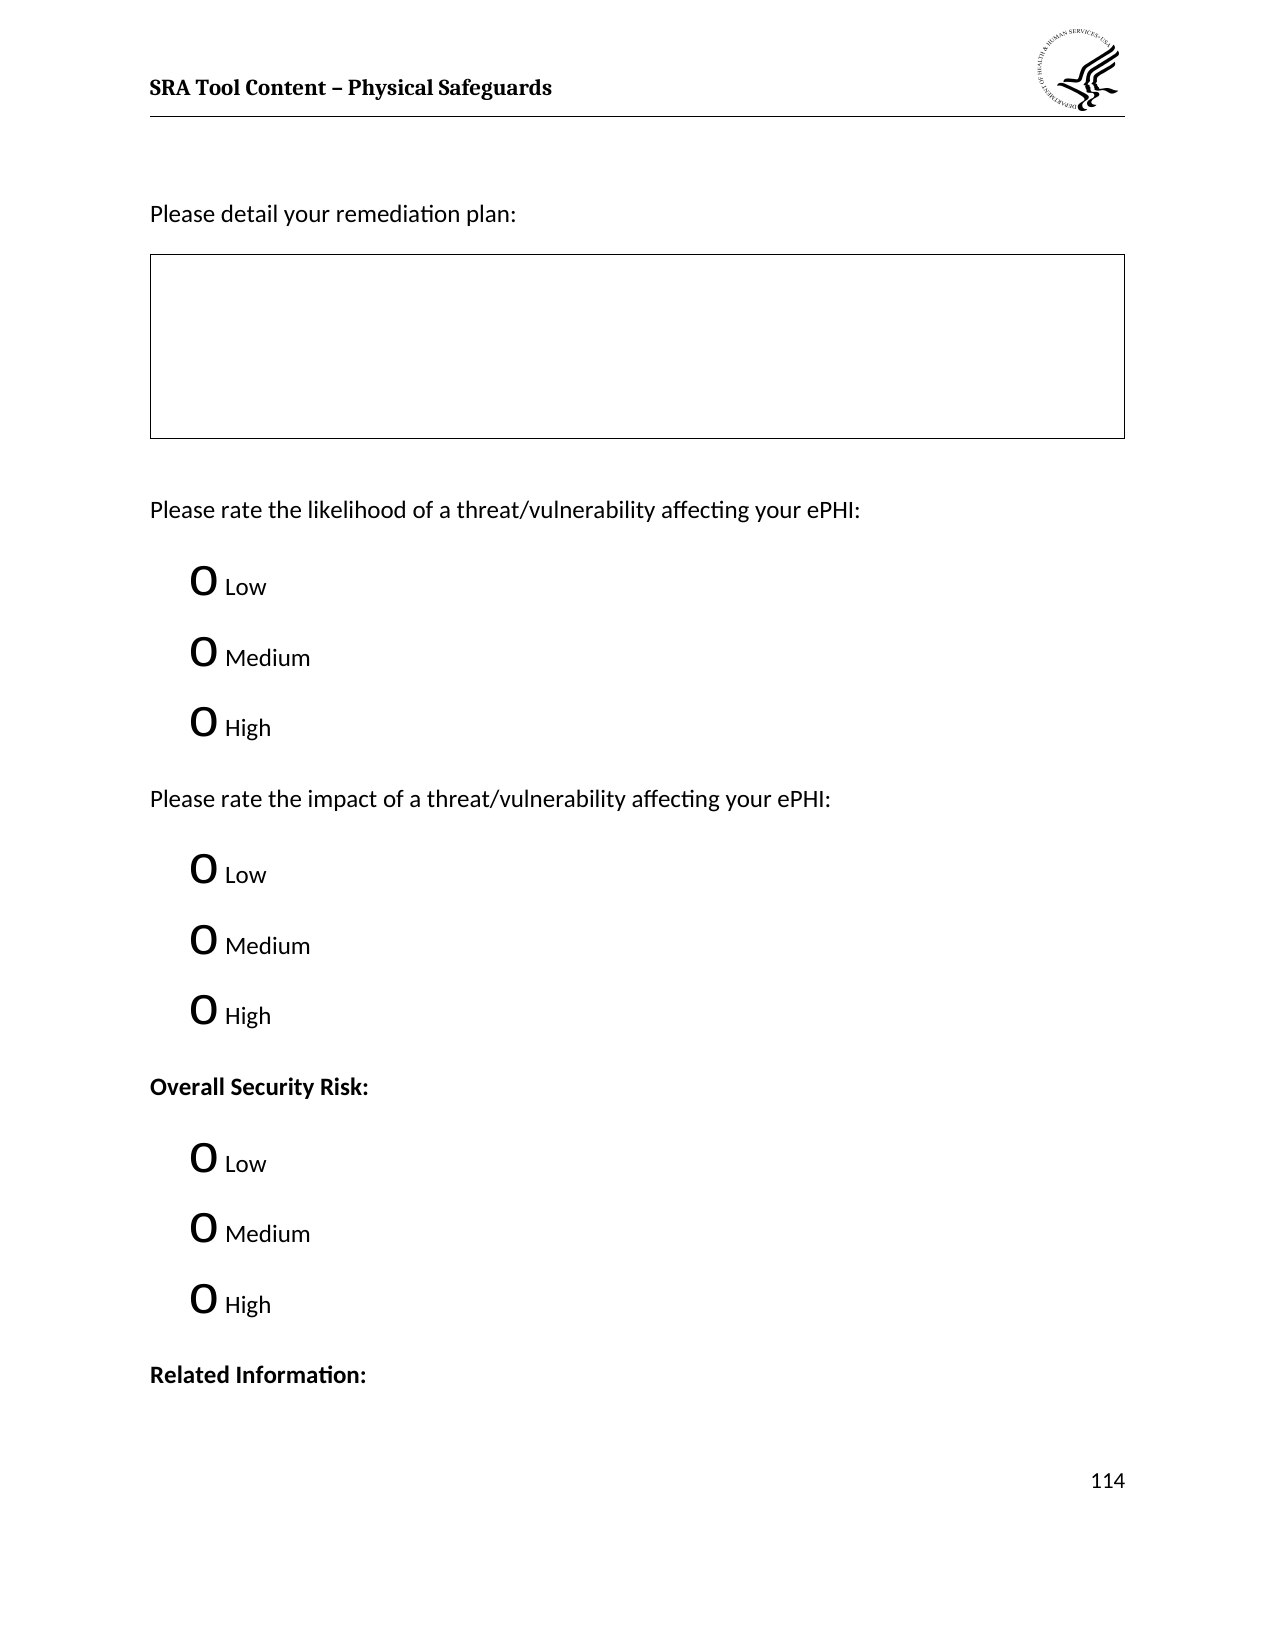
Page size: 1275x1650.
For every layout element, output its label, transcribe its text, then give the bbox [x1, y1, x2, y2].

list High [187, 691, 1125, 753]
list Low [187, 1127, 1125, 1188]
text Please rate the likelihood of a threat/vulnerability affecting your ePHI: [150, 494, 1125, 525]
text Overall Security Risk: [150, 1071, 1125, 1102]
list High [187, 1268, 1125, 1329]
list Medium [187, 621, 1125, 682]
table_header [151, 255, 1124, 438]
text Related Information: [150, 1359, 1125, 1390]
list Low [187, 550, 1125, 612]
list Medium [187, 909, 1125, 971]
list High [187, 980, 1125, 1041]
text Please rate the impact of a threat/vulnerability affecting your ePHI: [150, 783, 1125, 813]
list Low [187, 839, 1125, 900]
list Medium [187, 1197, 1125, 1259]
picture [1037, 29, 1119, 111]
text Please detail your remediation plan: [150, 198, 1125, 228]
